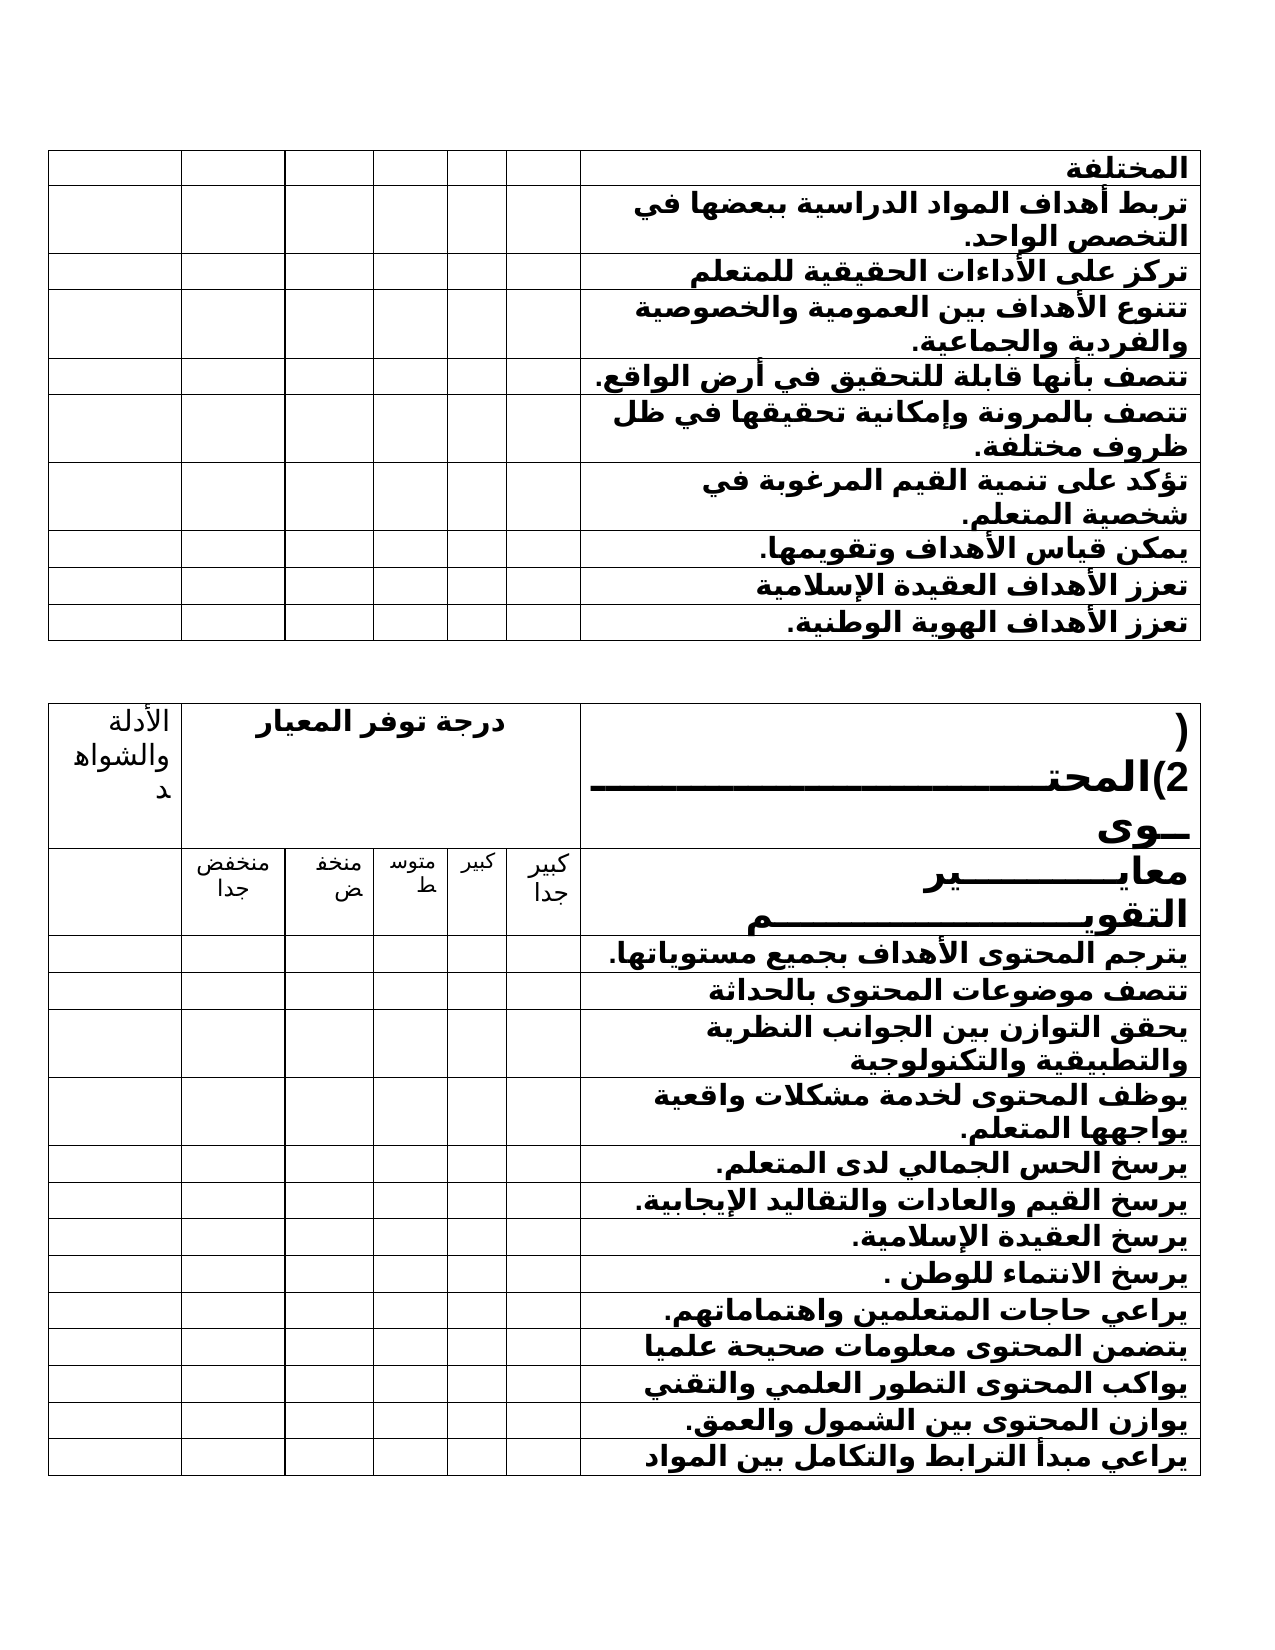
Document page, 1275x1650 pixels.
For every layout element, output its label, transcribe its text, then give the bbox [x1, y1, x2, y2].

table_cell [374, 1146, 447, 1182]
table_cell [286, 254, 373, 289]
table_cell [448, 1010, 506, 1077]
table_cell [182, 1078, 284, 1145]
table_cell [507, 936, 580, 972]
table_cell يرسخ العقيدة الإسلامية. [581, 1219, 1200, 1255]
table_cell [507, 359, 580, 394]
table_cell [507, 463, 580, 530]
table_cell [182, 395, 284, 462]
table_cell [286, 973, 373, 1009]
table_cell [49, 1366, 181, 1402]
table_cell [507, 1219, 580, 1255]
table_cell يوازن المحتوى بين الشمول والعمق. [581, 1403, 1200, 1438]
table_cell [286, 359, 373, 394]
table_cell [507, 1010, 580, 1077]
table_cell [507, 1183, 580, 1218]
table_cell منخفض جدا [182, 849, 284, 935]
table_cell [49, 849, 181, 935]
table_cell [286, 1078, 373, 1145]
table_cell [448, 1183, 506, 1218]
table_cell [49, 395, 181, 462]
table_cell [374, 936, 447, 972]
table_cell [374, 531, 447, 567]
table_cell [448, 1293, 506, 1328]
table_cell [374, 1256, 447, 1292]
table_cell [182, 1403, 284, 1438]
table_cell [286, 290, 373, 357]
table_cell [286, 463, 373, 530]
table_cell [49, 1439, 181, 1475]
table_cell [448, 1219, 506, 1255]
table_cell [49, 1293, 181, 1328]
table_cell [374, 973, 447, 1009]
table_cell [49, 1256, 181, 1292]
table_cell [507, 568, 580, 604]
table_cell [374, 395, 447, 462]
table_cell [182, 1293, 284, 1328]
table_cell [182, 290, 284, 357]
table_cell [182, 936, 284, 972]
table_cell [507, 1146, 580, 1182]
table_cell [286, 1403, 373, 1438]
table_cell [49, 936, 181, 972]
table_cell تتصف موضوعات المحتوى بالحداثة [581, 973, 1200, 1009]
table_cell [448, 254, 506, 289]
table_cell كبير جدا [507, 849, 580, 935]
table_cell [507, 395, 580, 462]
table_cell [448, 395, 506, 462]
table_cell [507, 254, 580, 289]
table_cell [448, 605, 506, 640]
table_cell [374, 151, 447, 184]
table_cell [448, 1256, 506, 1292]
table_cell [507, 1439, 580, 1475]
table_cell [448, 1439, 506, 1475]
table_cell [286, 531, 373, 567]
table_header درجة توفر المعيار [182, 704, 580, 848]
table_cell [49, 1329, 181, 1365]
table_cell تعزز الأهداف الهوية الوطنية. [581, 605, 1200, 640]
table_cell [49, 973, 181, 1009]
table_cell [182, 1183, 284, 1218]
table_cell [448, 186, 506, 253]
table_cell [49, 1146, 181, 1182]
table_cell [374, 1183, 447, 1218]
table_cell [448, 1146, 506, 1182]
table_cell [448, 290, 506, 357]
table_cell [49, 186, 181, 253]
table_cell [374, 1403, 447, 1438]
table_cell [507, 290, 580, 357]
table_cell [49, 359, 181, 394]
table_header الأدلة والشواهد [49, 704, 181, 848]
table_cell [448, 359, 506, 394]
table_cell [448, 1403, 506, 1438]
table_cell [448, 1078, 506, 1145]
table_cell يراعي حاجات المتعلمين واهتماماتهم. [581, 1293, 1200, 1328]
table_cell [507, 1293, 580, 1328]
table_cell [182, 1146, 284, 1182]
table_cell يرسخ القيم والعادات والتقاليد الإيجابية. [581, 1183, 1200, 1218]
table_cell [374, 1293, 447, 1328]
table_cell [286, 1183, 373, 1218]
table_cell [374, 254, 447, 289]
table_cell [286, 605, 373, 640]
table_cell كبير [448, 849, 506, 935]
table_cell [286, 1219, 373, 1255]
table_cell [286, 1439, 373, 1475]
table_cell [507, 531, 580, 567]
table_cell [182, 359, 284, 394]
table_cell [182, 1219, 284, 1255]
table_cell [182, 568, 284, 604]
table_cell [49, 151, 181, 184]
table_cell تربط أهداف المواد الدراسية ببعضها في التخصص الواحد. [581, 186, 1200, 253]
table_cell [448, 531, 506, 567]
table_cell [507, 1403, 580, 1438]
table_cell [182, 1329, 284, 1365]
table_cell [374, 290, 447, 357]
table_cell يرسخ الانتماء للوطن . [581, 1256, 1200, 1292]
table_cell يحقق التوازن بين الجوانب النظرية والتطبيقية والتكنولوجية [581, 1010, 1200, 1077]
table_cell [286, 1256, 373, 1292]
table_cell تعزز الأهداف العقيدة الإسلامية [581, 568, 1200, 604]
table_cell [286, 1010, 373, 1077]
table_cell [182, 973, 284, 1009]
table_cell [507, 1078, 580, 1145]
table_cell [286, 568, 373, 604]
table_cell [182, 151, 284, 184]
table_cell معايــــــــــــير التقويــــــــــــــــــــــــم [581, 849, 1200, 935]
table_cell [49, 568, 181, 604]
table_cell يمكن قياس الأهداف وتقويمها. [581, 531, 1200, 567]
table_cell [507, 186, 580, 253]
table_cell [448, 151, 506, 184]
table_cell [182, 254, 284, 289]
table_cell [374, 1366, 447, 1402]
table_cell [448, 973, 506, 1009]
table_header (2)المحتــــــــــــــــــــــــــــــــــوى [581, 704, 1200, 848]
table_cell [182, 1256, 284, 1292]
table_cell [286, 1329, 373, 1365]
table_cell [49, 605, 181, 640]
table_cell [448, 936, 506, 972]
table_cell [374, 463, 447, 530]
table_cell [286, 1293, 373, 1328]
table_cell [286, 936, 373, 972]
table_cell تؤكد على تنمية القيم المرغوبة في شخصية المتعلم. [581, 463, 1200, 530]
table_cell [49, 290, 181, 357]
table_cell [448, 568, 506, 604]
table_cell [49, 1403, 181, 1438]
table_cell [286, 151, 373, 184]
table_cell [374, 186, 447, 253]
table_cell [374, 568, 447, 604]
table_cell يرسخ الحس الجمالي لدى المتعلم. [581, 1146, 1200, 1182]
table_cell [374, 605, 447, 640]
table_cell [507, 151, 580, 184]
table_cell [182, 186, 284, 253]
table_cell [374, 1219, 447, 1255]
table_cell [374, 1329, 447, 1365]
table_cell [286, 1366, 373, 1402]
table_cell [507, 973, 580, 1009]
table_cell [507, 1366, 580, 1402]
table_cell [182, 531, 284, 567]
table_cell يوظف المحتوى لخدمة مشكلات واقعية يواجهها المتعلم. [581, 1078, 1200, 1145]
table_cell [507, 1256, 580, 1292]
table_cell [49, 254, 181, 289]
table_cell تتصف بالمرونة وإمكانية تحقيقها في ظل ظروف مختلفة. [581, 395, 1200, 462]
table_cell منخفض [286, 849, 373, 935]
table_cell [507, 605, 580, 640]
table_cell [448, 1366, 506, 1402]
table_cell متوسط [374, 849, 447, 935]
table_cell [49, 1219, 181, 1255]
table_cell [182, 1439, 284, 1475]
table_cell يواكب المحتوى التطور العلمي والتقني [581, 1366, 1200, 1402]
table_cell يتضمن المحتوى معلومات صحيحة علميا [581, 1329, 1200, 1365]
table_cell [182, 1010, 284, 1077]
table_cell [286, 395, 373, 462]
table_cell [374, 1078, 447, 1145]
table_cell [49, 463, 181, 530]
table_cell [448, 1329, 506, 1365]
table_cell [182, 1366, 284, 1402]
table_cell [286, 186, 373, 253]
table_cell [507, 1329, 580, 1365]
table_cell [49, 1078, 181, 1145]
table_cell [286, 1146, 373, 1182]
table_cell [448, 463, 506, 530]
table_cell [182, 605, 284, 640]
table_cell [49, 531, 181, 567]
table_cell يترجم المحتوى الأهداف بجميع مستوياتها. [581, 936, 1200, 972]
table_cell [374, 1439, 447, 1475]
table_cell [374, 359, 447, 394]
table_cell تركز على الأداءات الحقيقية للمتعلم [581, 254, 1200, 289]
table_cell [581, 1439, 1200, 1475]
table_cell تتنوع الأهداف بين العمومية والخصوصية والفردية والجماعية. [581, 290, 1200, 357]
table_cell [182, 463, 284, 530]
table_cell [49, 1183, 181, 1218]
table_cell تتصف بأنها قابلة للتحقيق في أرض الواقع. [581, 359, 1200, 394]
table_cell [374, 1010, 447, 1077]
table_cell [581, 151, 1200, 184]
table_cell [49, 1010, 181, 1077]
